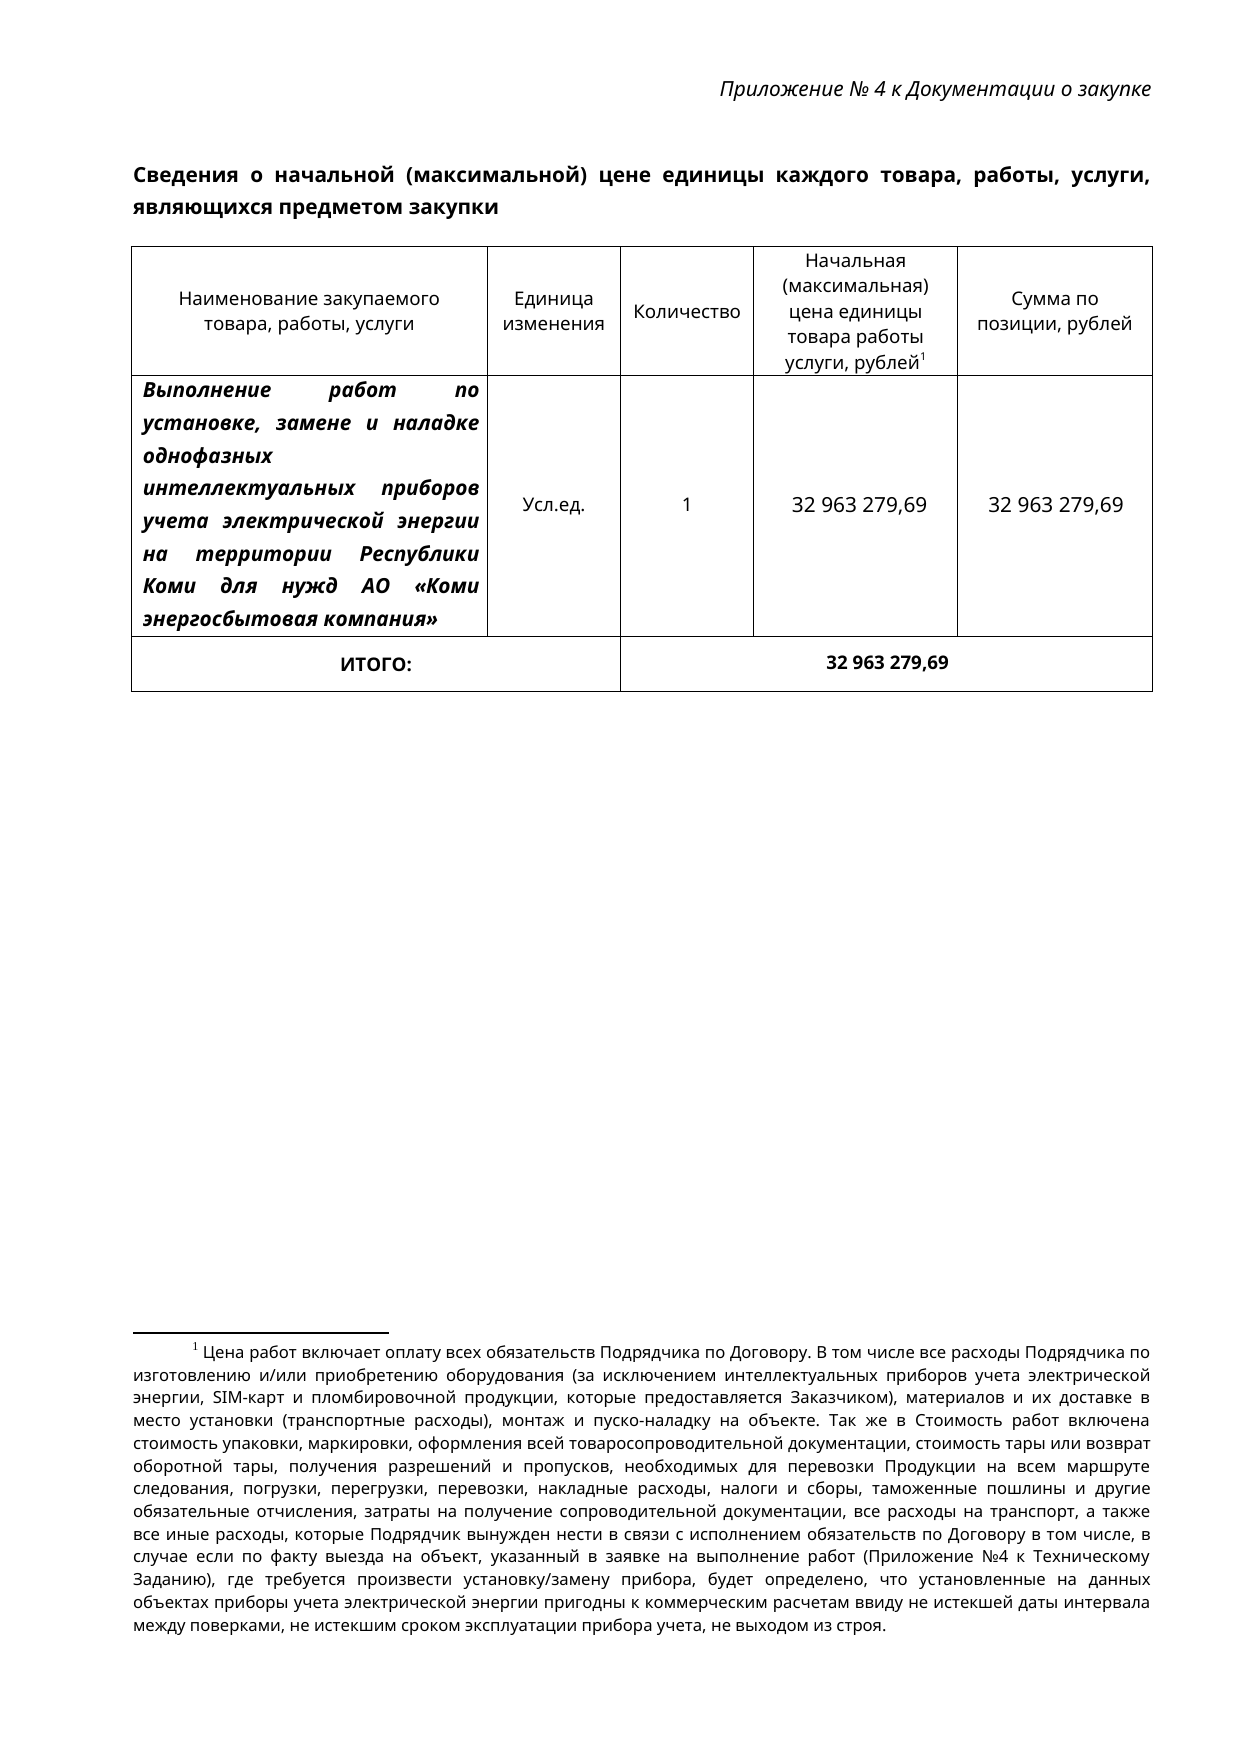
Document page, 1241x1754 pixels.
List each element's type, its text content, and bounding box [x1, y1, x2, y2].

table_cell 32 963 279,69 [958, 376, 1152, 636]
table_cell 1 [621, 376, 753, 636]
table_header Количество [621, 247, 753, 374]
table_cell 32 963 279,69 [754, 376, 957, 636]
table_header Начальная (максимальная) цена единицы товара работы услуги, рублей [754, 247, 957, 374]
table_header Сумма по позиции, рублей [958, 247, 1152, 374]
table_cell 32 963 279,69 [621, 637, 1152, 691]
list Приложение № 4 к Документации о закупке [208, 74, 1152, 102]
table_header Наименование закупаемого товара, работы, услуги [132, 247, 487, 374]
table_cell ИТОГО: [132, 637, 620, 691]
table_header Единица изменения [488, 247, 620, 374]
table_cell Выполнение работ по установке, замене и наладке однофазных интеллектуальных приборов учета электрической энергии на территории Республики Коми для нужд АО «Коми энергосбытовая компания» [132, 376, 487, 636]
text Сведения о начальной (максимальной) цене единицы каждого товара, работы, услуги, являющихся предметом закупки [133, 160, 1152, 221]
table_cell Усл.ед. [488, 376, 620, 636]
